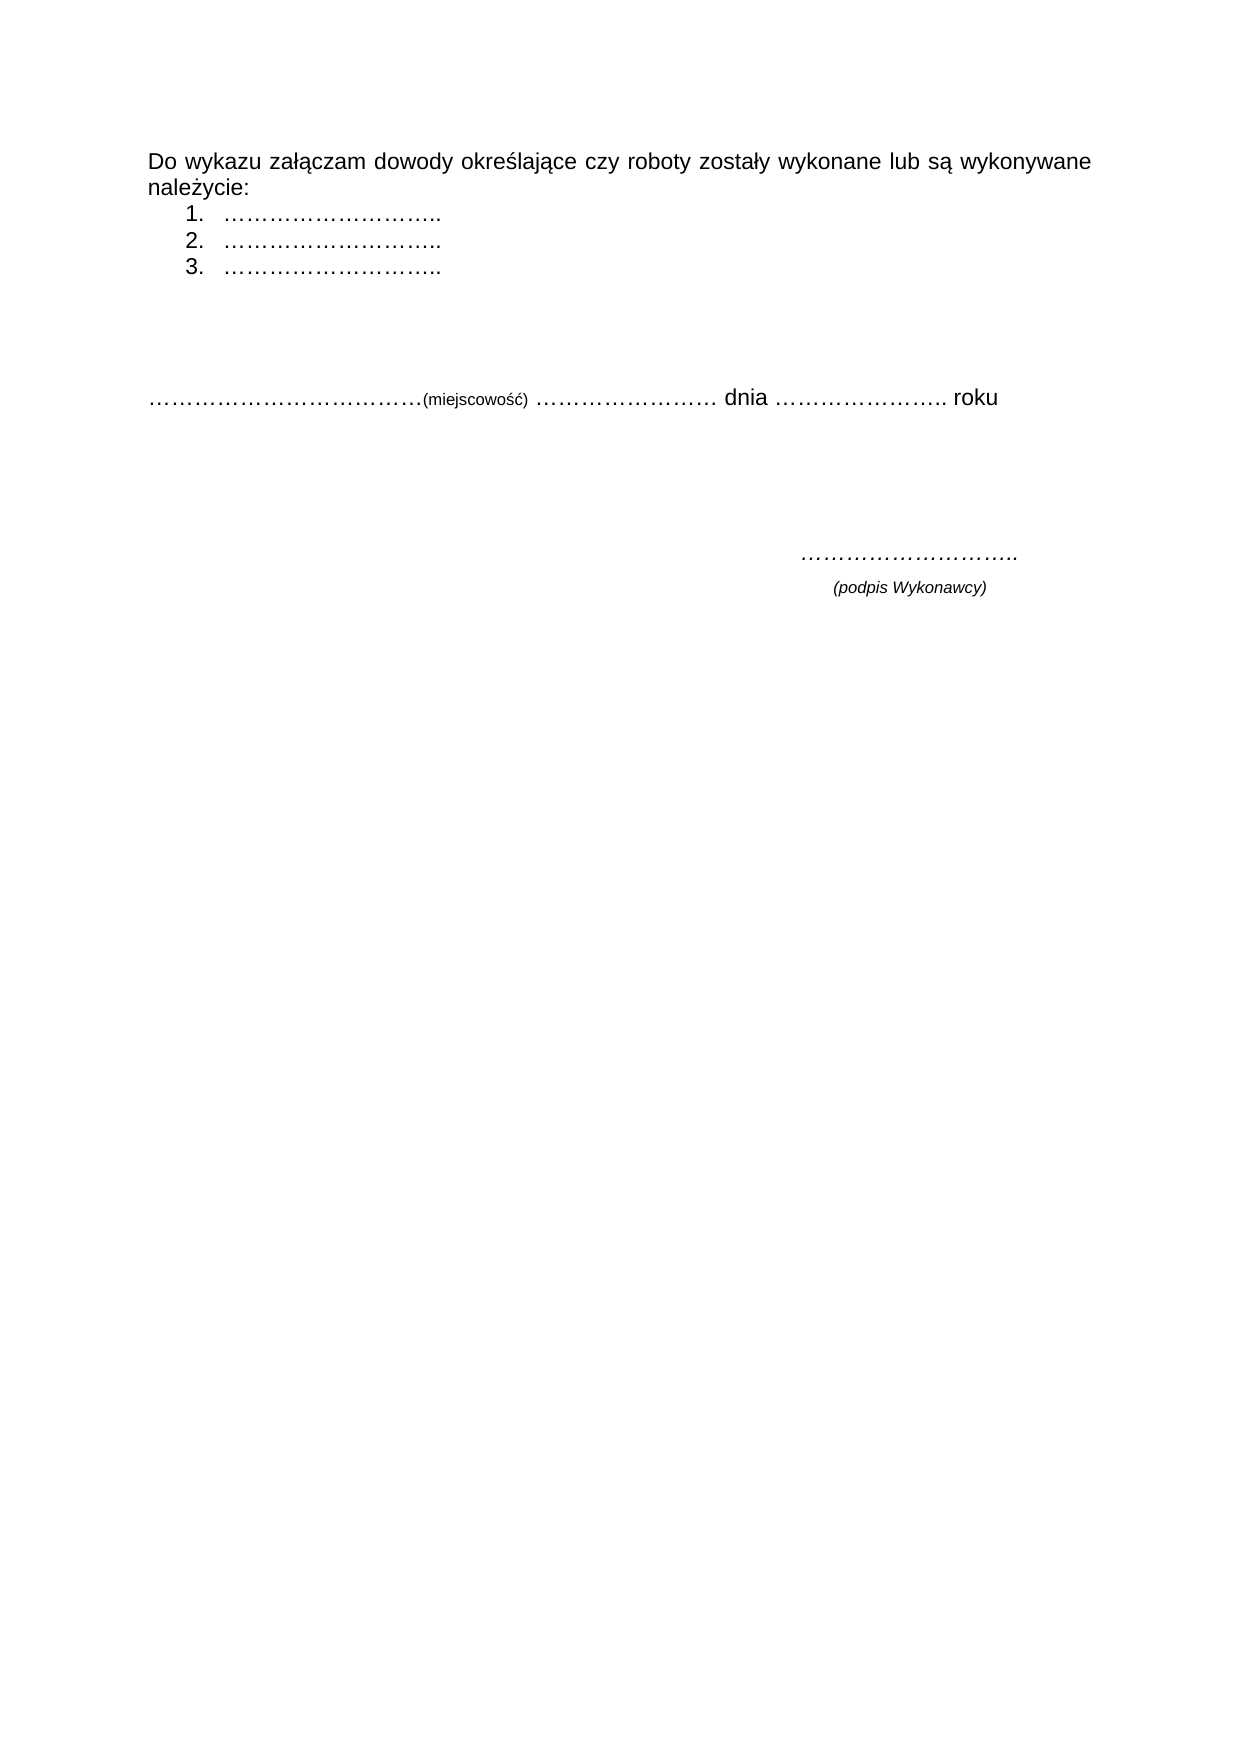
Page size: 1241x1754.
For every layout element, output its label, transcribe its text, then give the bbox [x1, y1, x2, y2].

list ……………………….. [185, 253, 1093, 279]
text Do wykazu załączam dowody określające czy roboty zostały wykonane lub są wykonywane należycie: [148, 148, 1093, 200]
list ……………………….. [185, 200, 1093, 227]
text ……………………….. [148, 539, 1093, 565]
text (podpis Wykonawcy) [148, 578, 1093, 597]
list ……………………….. [185, 227, 1093, 253]
text ………………………………(miejscowość) …………………… dnia ………………….. roku [148, 383, 1093, 410]
